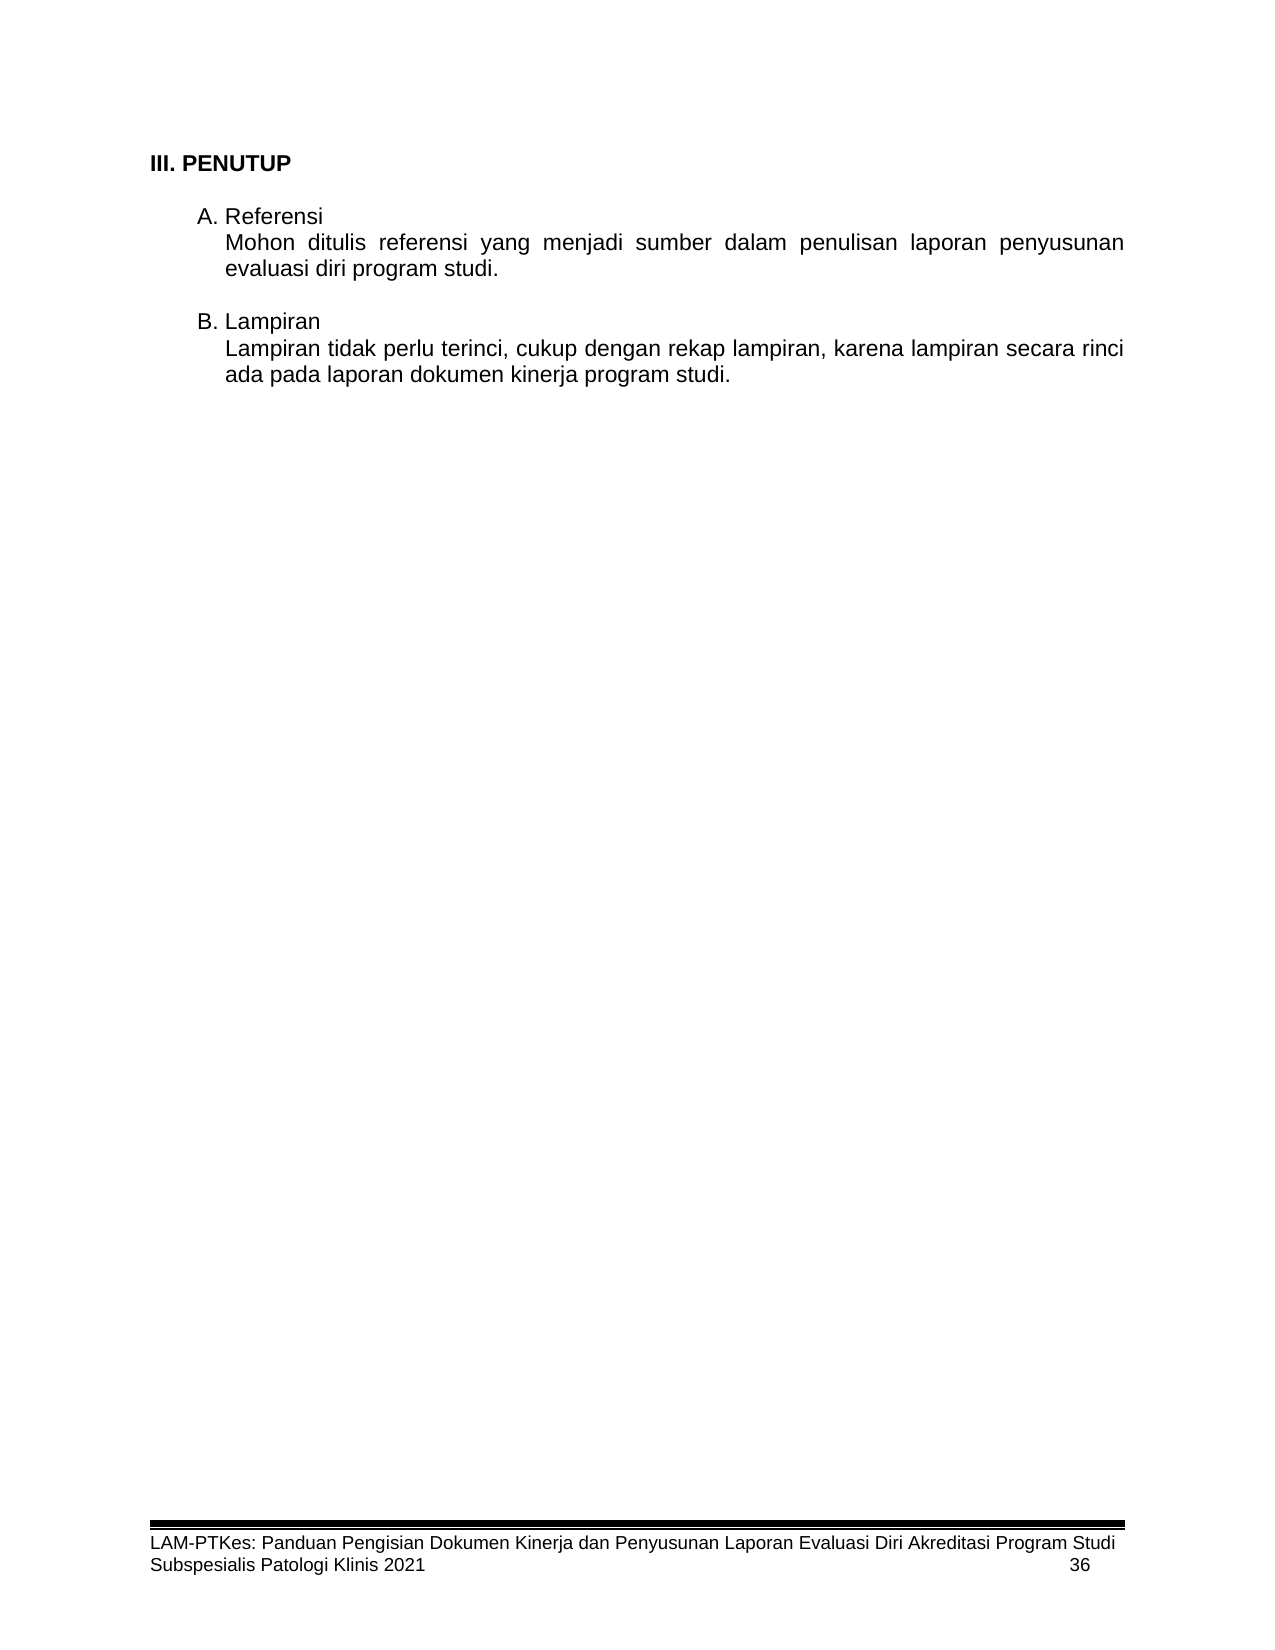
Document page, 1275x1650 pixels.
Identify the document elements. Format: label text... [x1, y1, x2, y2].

subtitle B. Lampiran [197, 308, 1125, 334]
subtitle A. Referensi [197, 203, 1125, 229]
subtitle III. PENUTUP [150, 150, 1125, 176]
text Mohon ditulis referensi yang menjadi sumber dalam penulisan laporan penyusunan evaluasi diri program studi. [225, 229, 1125, 282]
text Lampiran tidak perlu terinci, cukup dengan rekap lampiran, karena lampiran secara rinci ada pada laporan dokumen kinerja program studi. [225, 334, 1125, 387]
